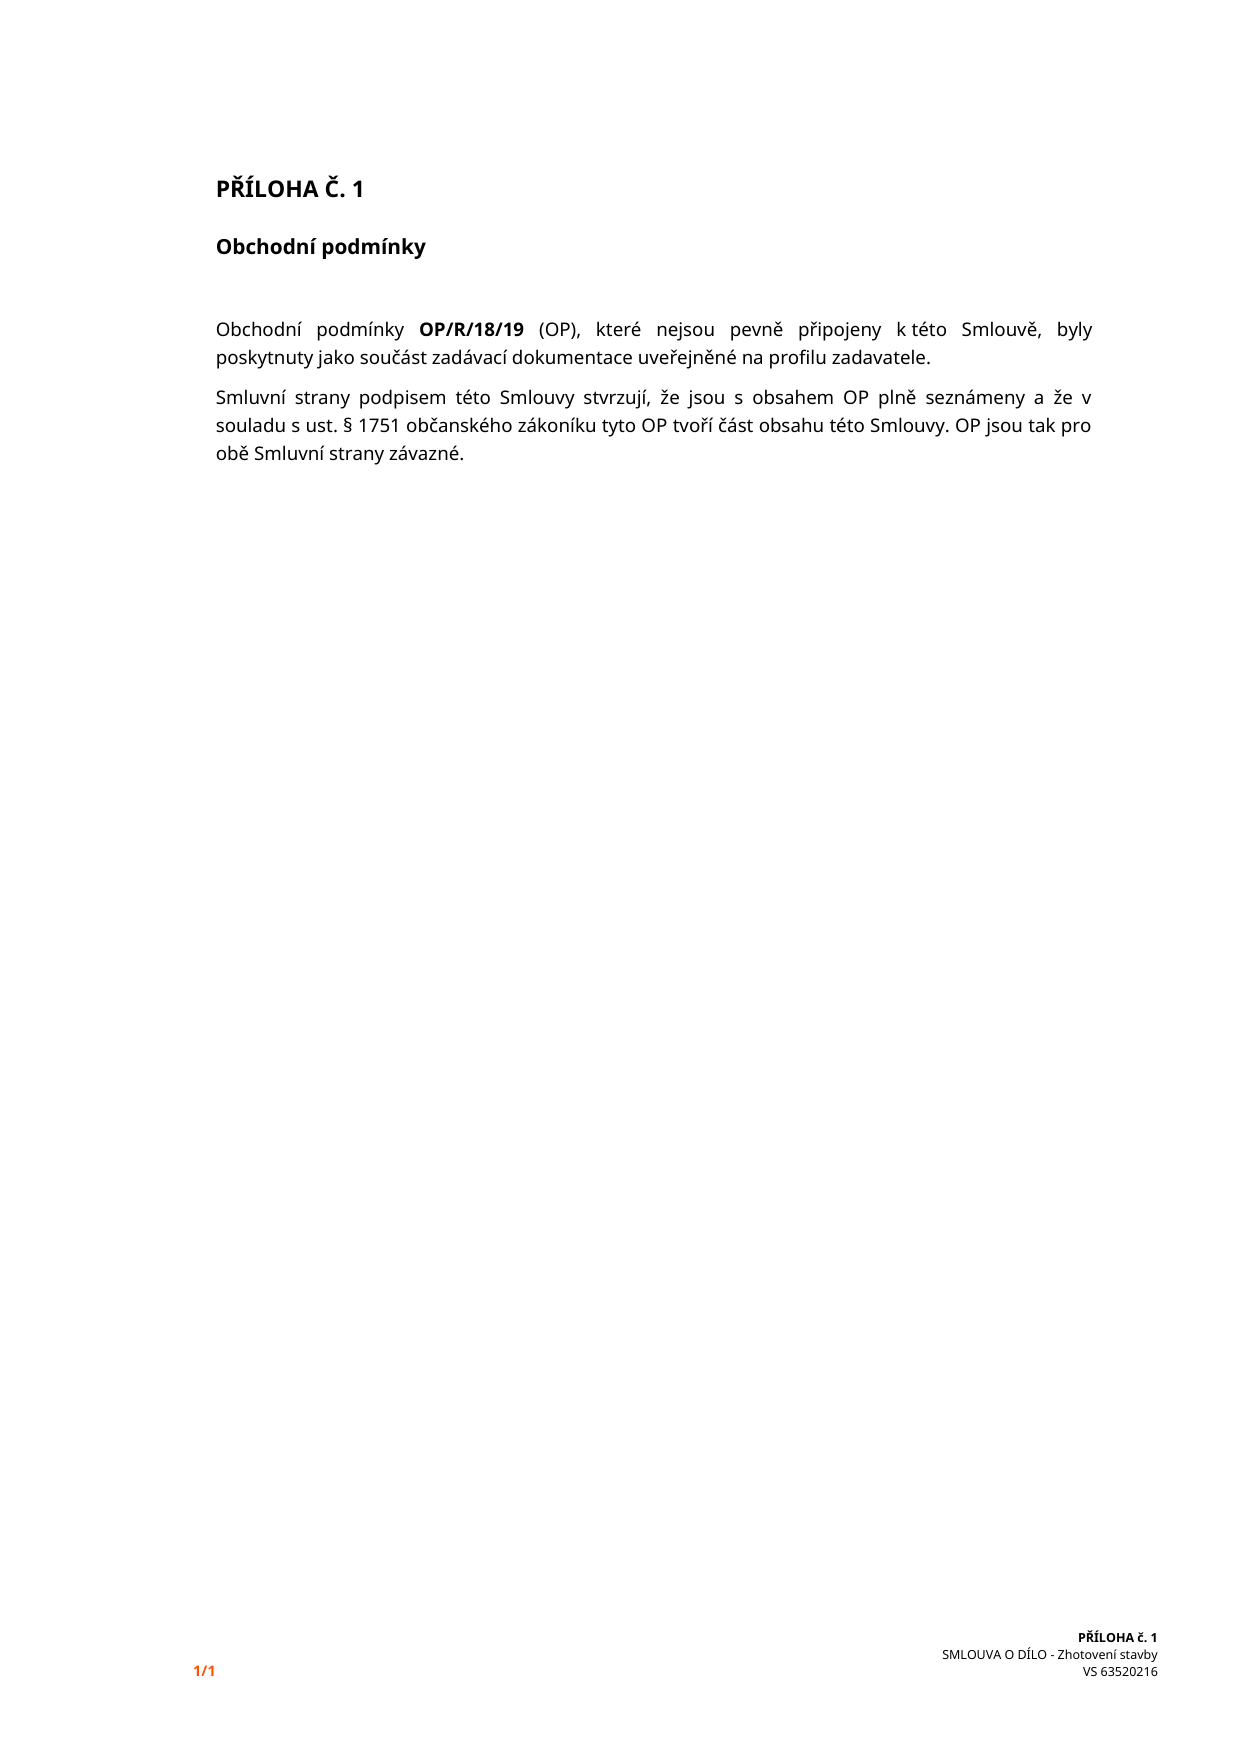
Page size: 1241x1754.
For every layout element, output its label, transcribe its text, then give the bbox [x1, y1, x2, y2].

text Smluvní strany podpisem této Smlouvy stvrzují, že jsou s obsahem OP plně seznámeny a že v souladu s ust. § 1751 občanského zákoníku tyto OP tvoří část obsahu této Smlouvy. OP jsou tak pro obě Smluvní strany závazné. [216, 385, 1093, 466]
text Obchodní podmínky OP/R/18/19 (OP), které nejsou pevně připojeny k této Smlouvě, byly poskytnuty jako součást zadávací dokumentace uveřejněné na profilu zadavatele. [216, 316, 1093, 370]
text Obchodní podmínky [216, 232, 1093, 260]
text Příloha č. 1 [216, 172, 1093, 204]
